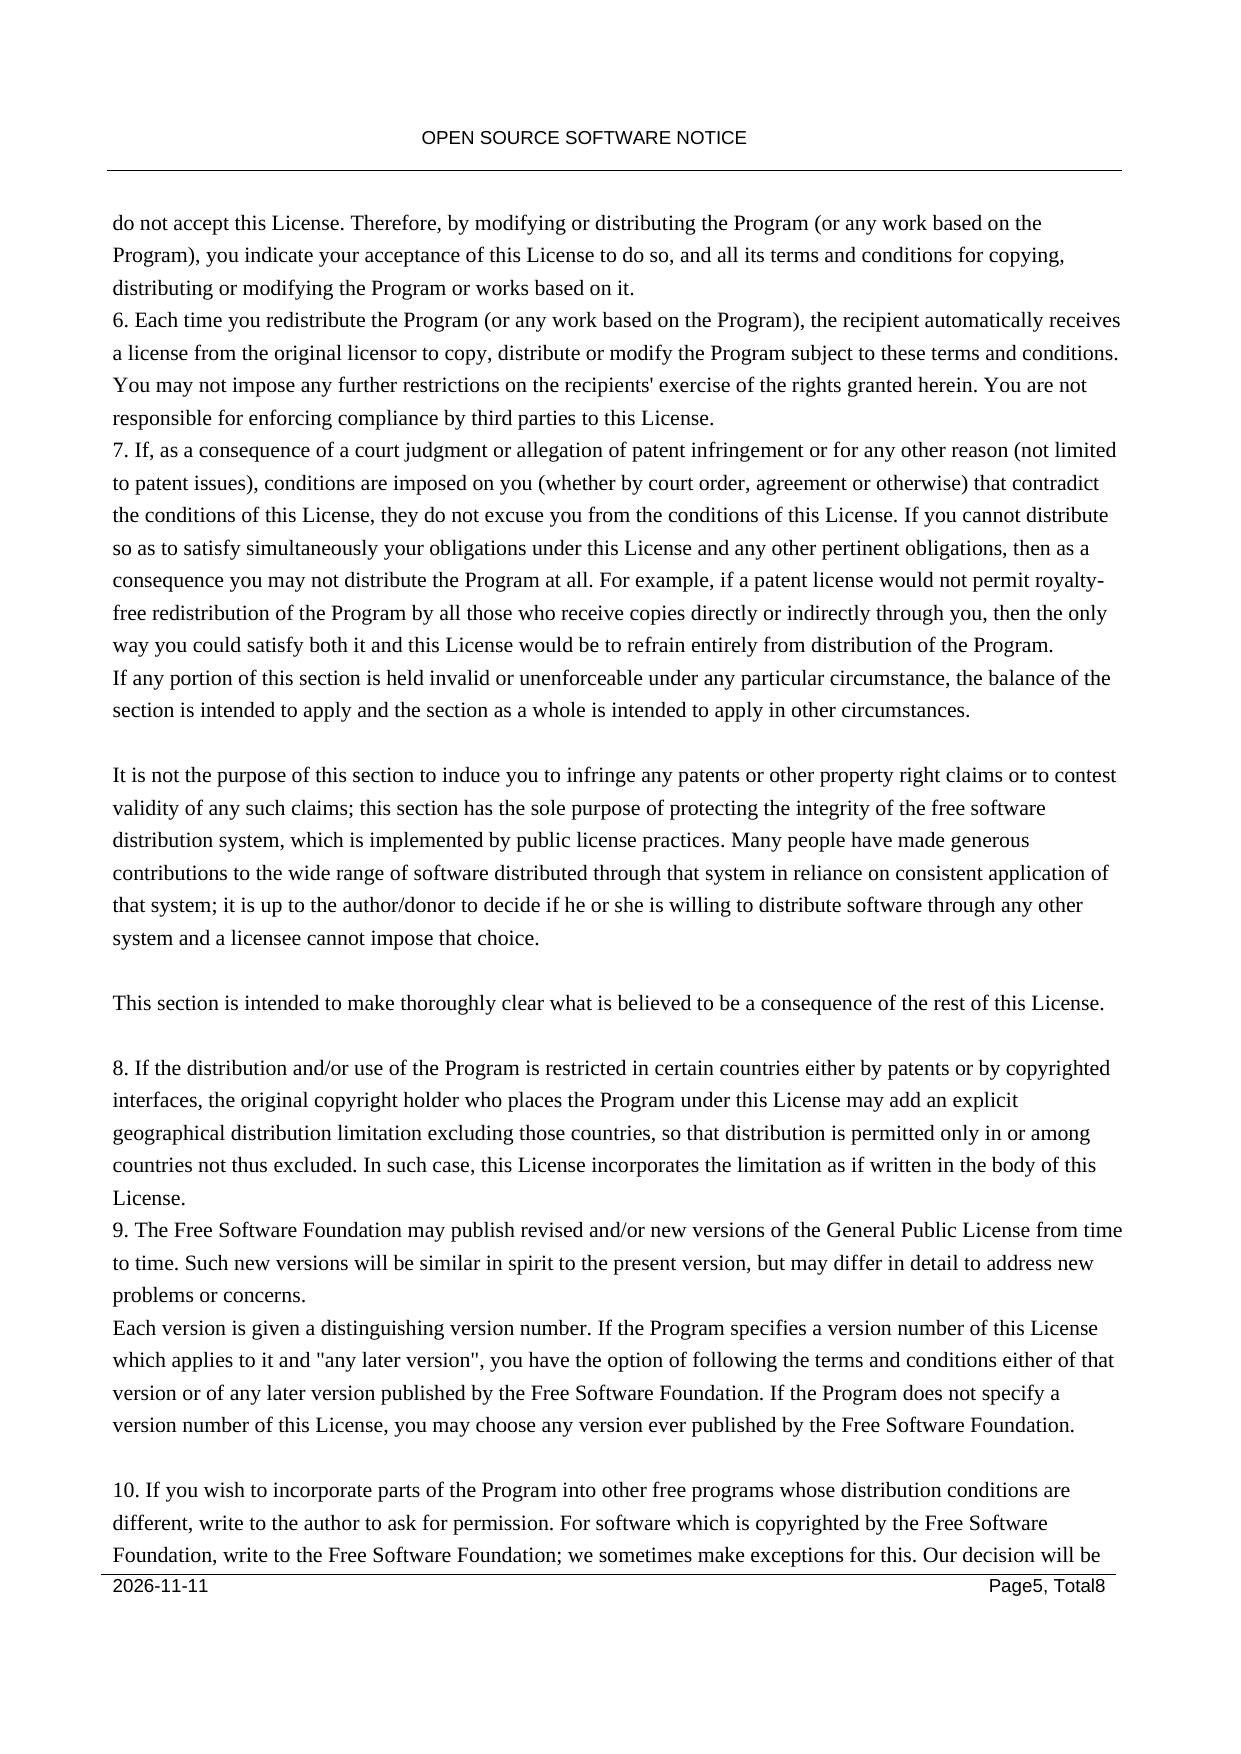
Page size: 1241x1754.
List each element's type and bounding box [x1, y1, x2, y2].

text [112, 206, 1128, 1571]
